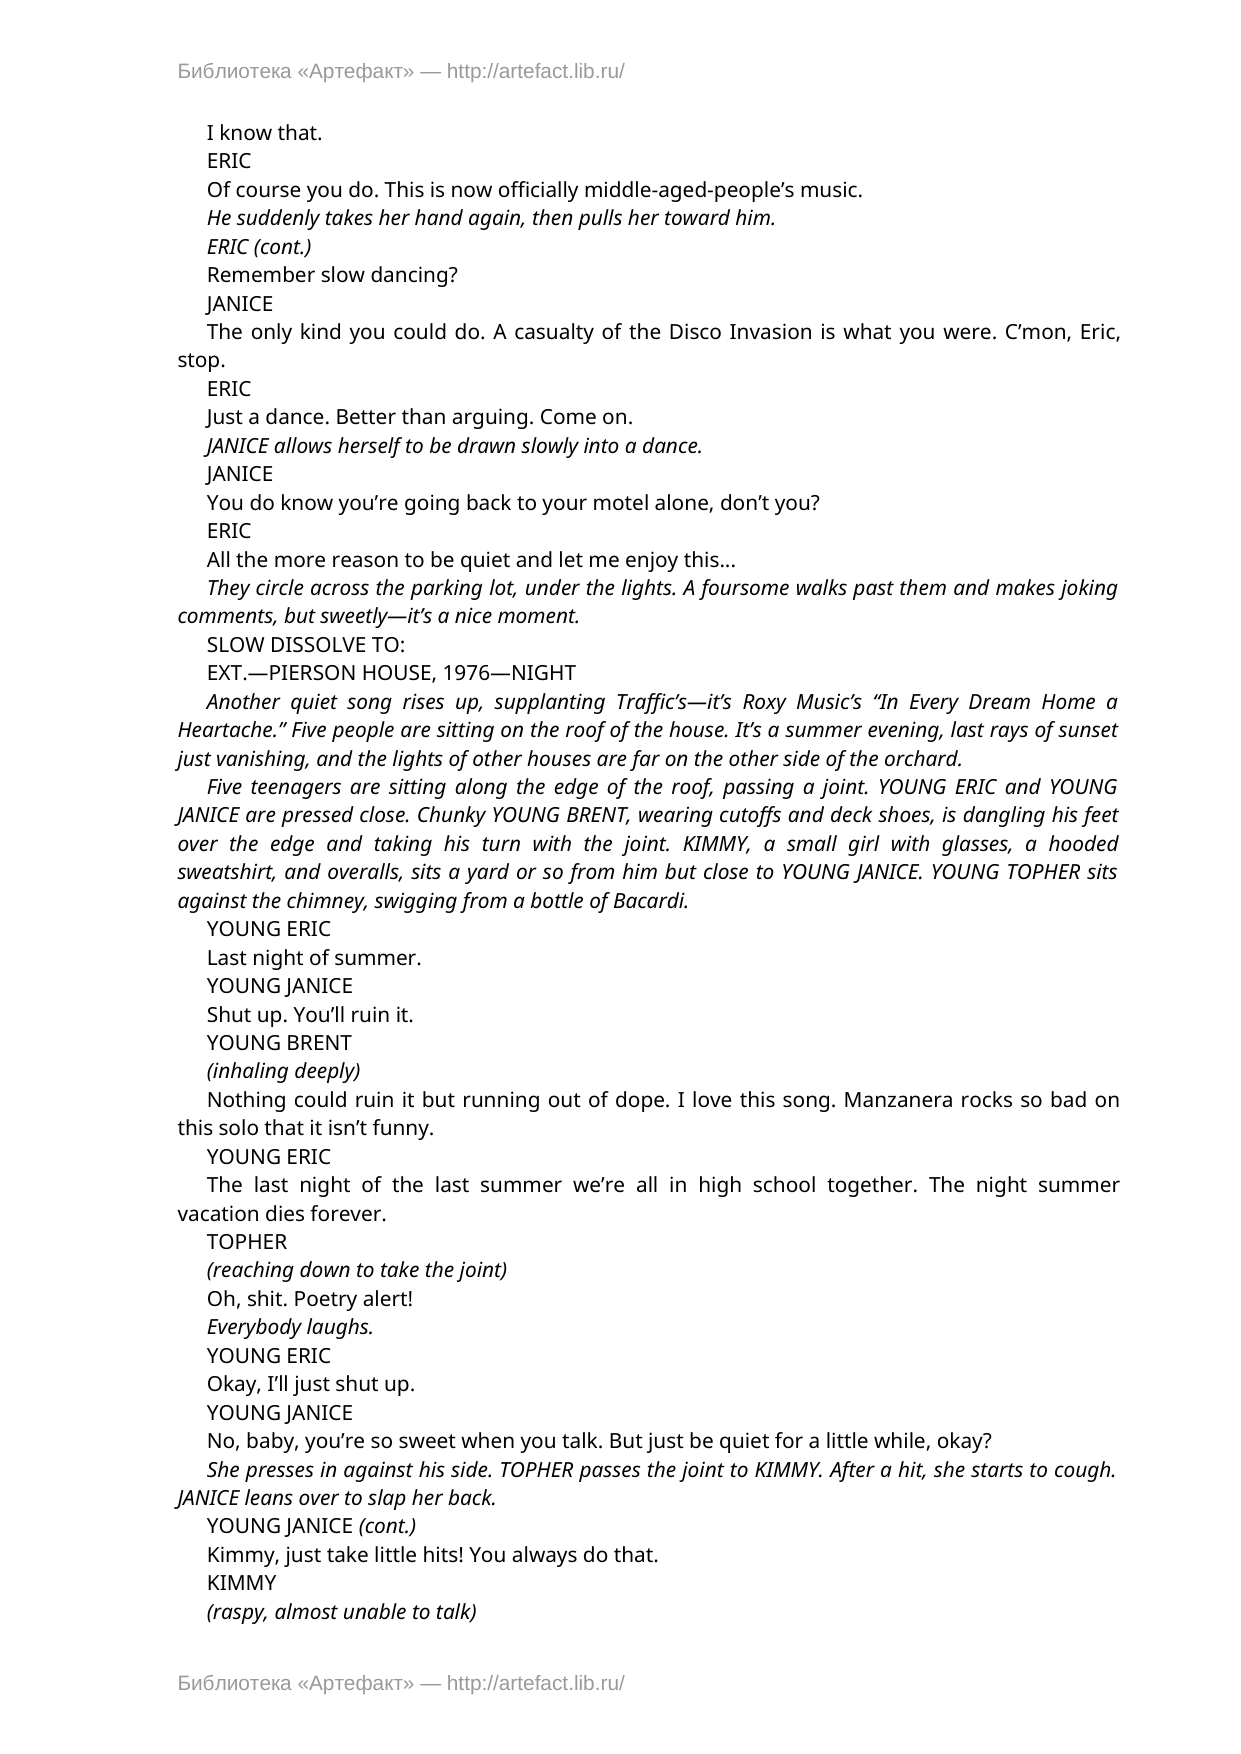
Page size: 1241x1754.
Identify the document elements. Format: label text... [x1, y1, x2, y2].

text JANICE allows herself to be drawn slowly into a dance. [177, 431, 1122, 459]
text They circle across the parking lot, under the lights. A foursome walks past them and makes joking comments, but sweetly—it’s a nice moment. [177, 573, 1122, 630]
text YOUNG ERIC [177, 1341, 1122, 1369]
text EXT.—PIERSON HOUSE, 1976—NIGHT [177, 658, 1122, 687]
text Last night of summer. [177, 943, 1122, 971]
text Of course you do. This is now officially middle-aged-people’s music. [177, 175, 1122, 203]
text YOUNG ERIC [177, 1142, 1122, 1170]
text (raspy, almost unable to talk) [177, 1597, 1122, 1625]
text I know that. [177, 118, 1122, 147]
text YOUNG JANICE [177, 971, 1122, 1000]
text Shut up. You’ll ruin it. [177, 1000, 1122, 1028]
text She presses in against his side. TOPHER passes the joint to KIMMY. After a hit, she starts to cough. JANICE leans over to slap her back. [177, 1455, 1122, 1512]
text YOUNG JANICE [177, 1398, 1122, 1426]
text YOUNG ERIC [177, 914, 1122, 943]
text Everybody laughs. [177, 1312, 1122, 1341]
text He suddenly takes her hand again, then pulls her toward him. [177, 203, 1122, 232]
text JANICE [177, 459, 1122, 488]
text JANICE [177, 289, 1122, 317]
text Five teenagers are sitting along the edge of the roof, passing a joint. YOUNG ERIC and YOUNG JANICE are pressed close. Chunky YOUNG BRENT, wearing cutoffs and deck shoes, is dangling his feet over the edge and taking his turn with the joint. KIMMY, a small girl with glasses, a hooded sweatshirt, and overalls, sits a yard or so from him but close to YOUNG JANICE. YOUNG TOPHER sits against the chimney, swigging from a bottle of Bacardi. [177, 772, 1122, 914]
text TOPHER [177, 1227, 1122, 1256]
text ERIC [177, 147, 1122, 175]
text Nothing could ruin it but running out of dope. I love this song. Manzanera rocks so bad on this solo that it isn’t funny. [177, 1085, 1122, 1142]
text ERIC (cont.) [177, 232, 1122, 260]
text Kimmy, just take little hits! You always do that. [177, 1540, 1122, 1568]
text YOUNG BRENT [177, 1028, 1122, 1057]
text SLOW DISSOLVE TO: [177, 630, 1122, 658]
text ERIC [177, 516, 1122, 545]
text Okay, I’ll just shut up. [177, 1369, 1122, 1398]
text Another quiet song rises up, supplanting Traffic’s—it’s Roxy Music’s “In Every Dream Home a Heartache.” Five people are sitting on the roof of the house. It’s a summer evening, last rays of sunset just vanishing, and the lights of other houses are far on the other side of the orchard. [177, 687, 1122, 772]
text YOUNG JANICE (cont.) [177, 1512, 1122, 1540]
text (reaching down to take the joint) [177, 1256, 1122, 1284]
text You do know you’re going back to your motel alone, don’t you? [177, 488, 1122, 516]
text Oh, shit. Poetry alert! [177, 1284, 1122, 1312]
text All the more reason to be quiet and let me enjoy this... [177, 545, 1122, 573]
text Just a dance. Better than arguing. Come on. [177, 402, 1122, 431]
text The only kind you could do. A casualty of the Disco Invasion is what you were. C’mon, Eric, stop. [177, 317, 1122, 374]
text The last night of the last summer we’re all in high school together. The night summer vacation dies forever. [177, 1170, 1122, 1227]
text No, baby, you’re so sweet when you talk. But just be quiet for a little while, okay? [177, 1426, 1122, 1455]
text Remember slow dancing? [177, 260, 1122, 289]
text ERIC [177, 374, 1122, 402]
text KIMMY [177, 1568, 1122, 1597]
text (inhaling deeply) [177, 1057, 1122, 1085]
